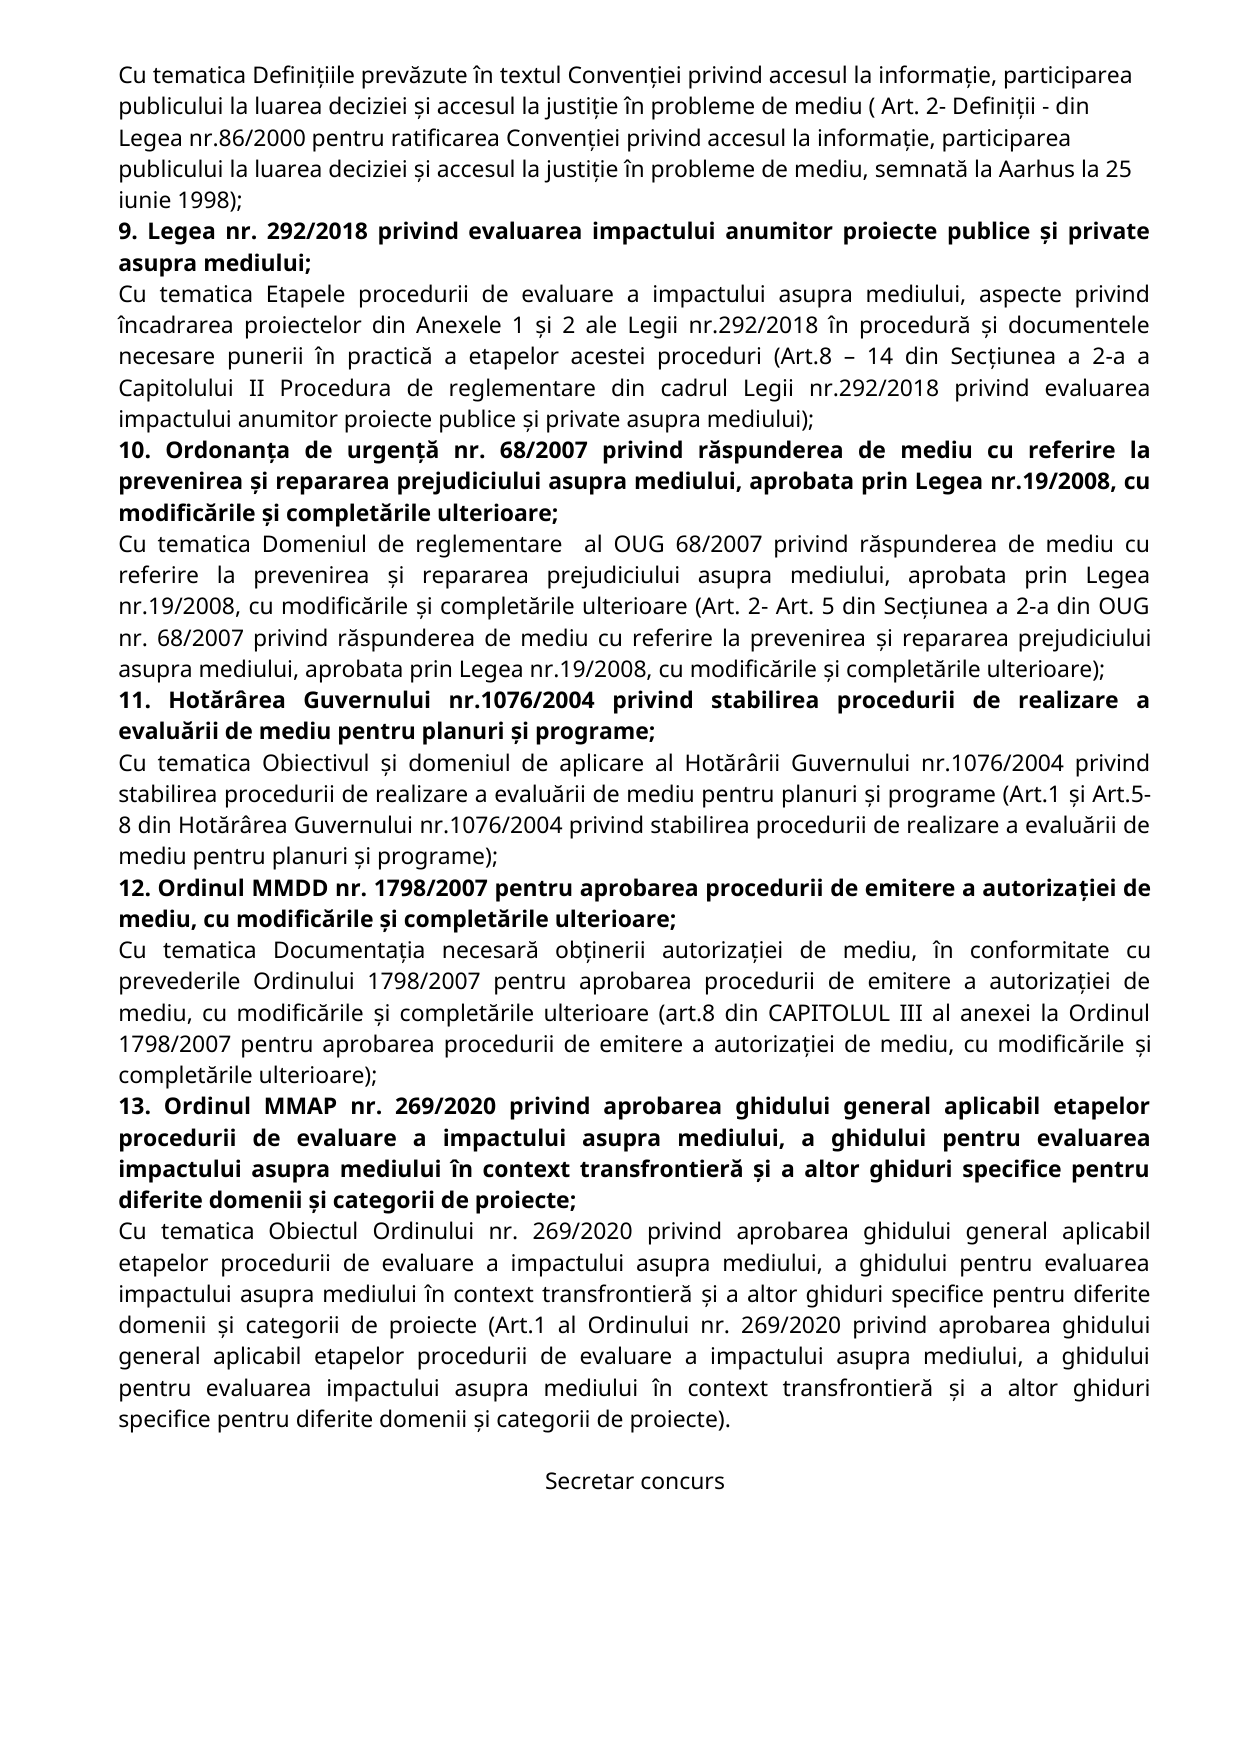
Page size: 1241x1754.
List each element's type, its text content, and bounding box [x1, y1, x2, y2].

text 12. Ordinul MMDD nr. 1798/2007 pentru aprobarea procedurii de emitere a autorizației de mediu, cu modificările și completările ulterioare; [118, 872, 1152, 934]
text 11. Hotărârea Guvernului nr.1076/2004 privind stabilirea procedurii de realizare a evaluării de mediu pentru planuri şi programe; [118, 684, 1152, 747]
text Cu tematica Obiectul Ordinului nr. 269/2020 privind aprobarea ghidului general aplicabil etapelor procedurii de evaluare a impactului asupra mediului, a ghidului pentru evaluarea impactului asupra mediului în context transfrontieră și a altor ghiduri specifice pentru diferite domenii și categorii de proiecte (Art.1 al Ordinului nr. 269/2020 privind aprobarea ghidului general aplicabil etapelor procedurii de evaluare a impactului asupra mediului, a ghidului pentru evaluarea impactului asupra mediului în context transfrontieră și a altor ghiduri specifice pentru diferite domenii și categorii de proiecte). [118, 1215, 1152, 1434]
text Secretar concurs [118, 1465, 1152, 1497]
text 10. Ordonanța de urgență nr. 68/2007 privind răspunderea de mediu cu referire la prevenirea și repararea prejudiciului asupra mediului, aprobata prin Legea nr.19/2008, cu modificările și completările ulterioare; [118, 434, 1152, 528]
text Cu tematica Definiţiile prevăzute în textul Convenției privind accesul la informație, participarea publicului la luarea deciziei și accesul la justiție în probleme de mediu ( Art. 2- Definiţii - din Legea nr.86/2000 pentru ratificarea Convenției privind accesul la informație, participarea publicului la luarea deciziei și accesul la justiție în probleme de mediu, semnată la Aarhus la 25 iunie 1998); [118, 59, 1152, 215]
text 13. Ordinul MMAP nr. 269/2020 privind aprobarea ghidului general aplicabil etapelor procedurii de evaluare a impactului asupra mediului, a ghidului pentru evaluarea impactului asupra mediului în context transfrontieră și a altor ghiduri specifice pentru diferite domenii și categorii de proiecte; [118, 1090, 1152, 1215]
text Cu tematica Domeniul de reglementare al OUG 68/2007 privind răspunderea de mediu cu referire la prevenirea și repararea prejudiciului asupra mediului, aprobata prin Legea nr.19/2008, cu modificările și completările ulterioare (Art. 2- Art. 5 din Secțiunea a 2-a din OUG nr. 68/2007 privind răspunderea de mediu cu referire la prevenirea și repararea prejudiciului asupra mediului, aprobata prin Legea nr.19/2008, cu modificările și completările ulterioare); [118, 528, 1152, 684]
text 9. Legea nr. 292/2018 privind evaluarea impactului anumitor proiecte publice și private asupra mediului; [118, 215, 1152, 278]
text Cu tematica Documentaţia necesară obţinerii autorizaţiei de mediu, în conformitate cu prevederile Ordinului 1798/2007 pentru aprobarea procedurii de emitere a autorizației de mediu, cu modificările și completările ulterioare (art.8 din CAPITOLUL III al anexei la Ordinul 1798/2007 pentru aprobarea procedurii de emitere a autorizației de mediu, cu modificările și completările ulterioare); [118, 934, 1152, 1090]
text Cu tematica Etapele procedurii de evaluare a impactului asupra mediului, aspecte privind încadrarea proiectelor din Anexele 1 şi 2 ale Legii nr.292/2018 în procedură şi documentele necesare punerii în practică a etapelor acestei proceduri (Art.8 – 14 din Secţiunea a 2-a a Capitolului II Procedura de reglementare din cadrul Legii nr.292/2018 privind evaluarea impactului anumitor proiecte publice și private asupra mediului); [118, 278, 1152, 434]
text Cu tematica Obiectivul şi domeniul de aplicare al Hotărârii Guvernului nr.1076/2004 privind stabilirea procedurii de realizare a evaluării de mediu pentru planuri şi programe (Art.1 și Art.5-8 din Hotărârea Guvernului nr.1076/2004 privind stabilirea procedurii de realizare a evaluării de mediu pentru planuri şi programe); [118, 747, 1152, 872]
